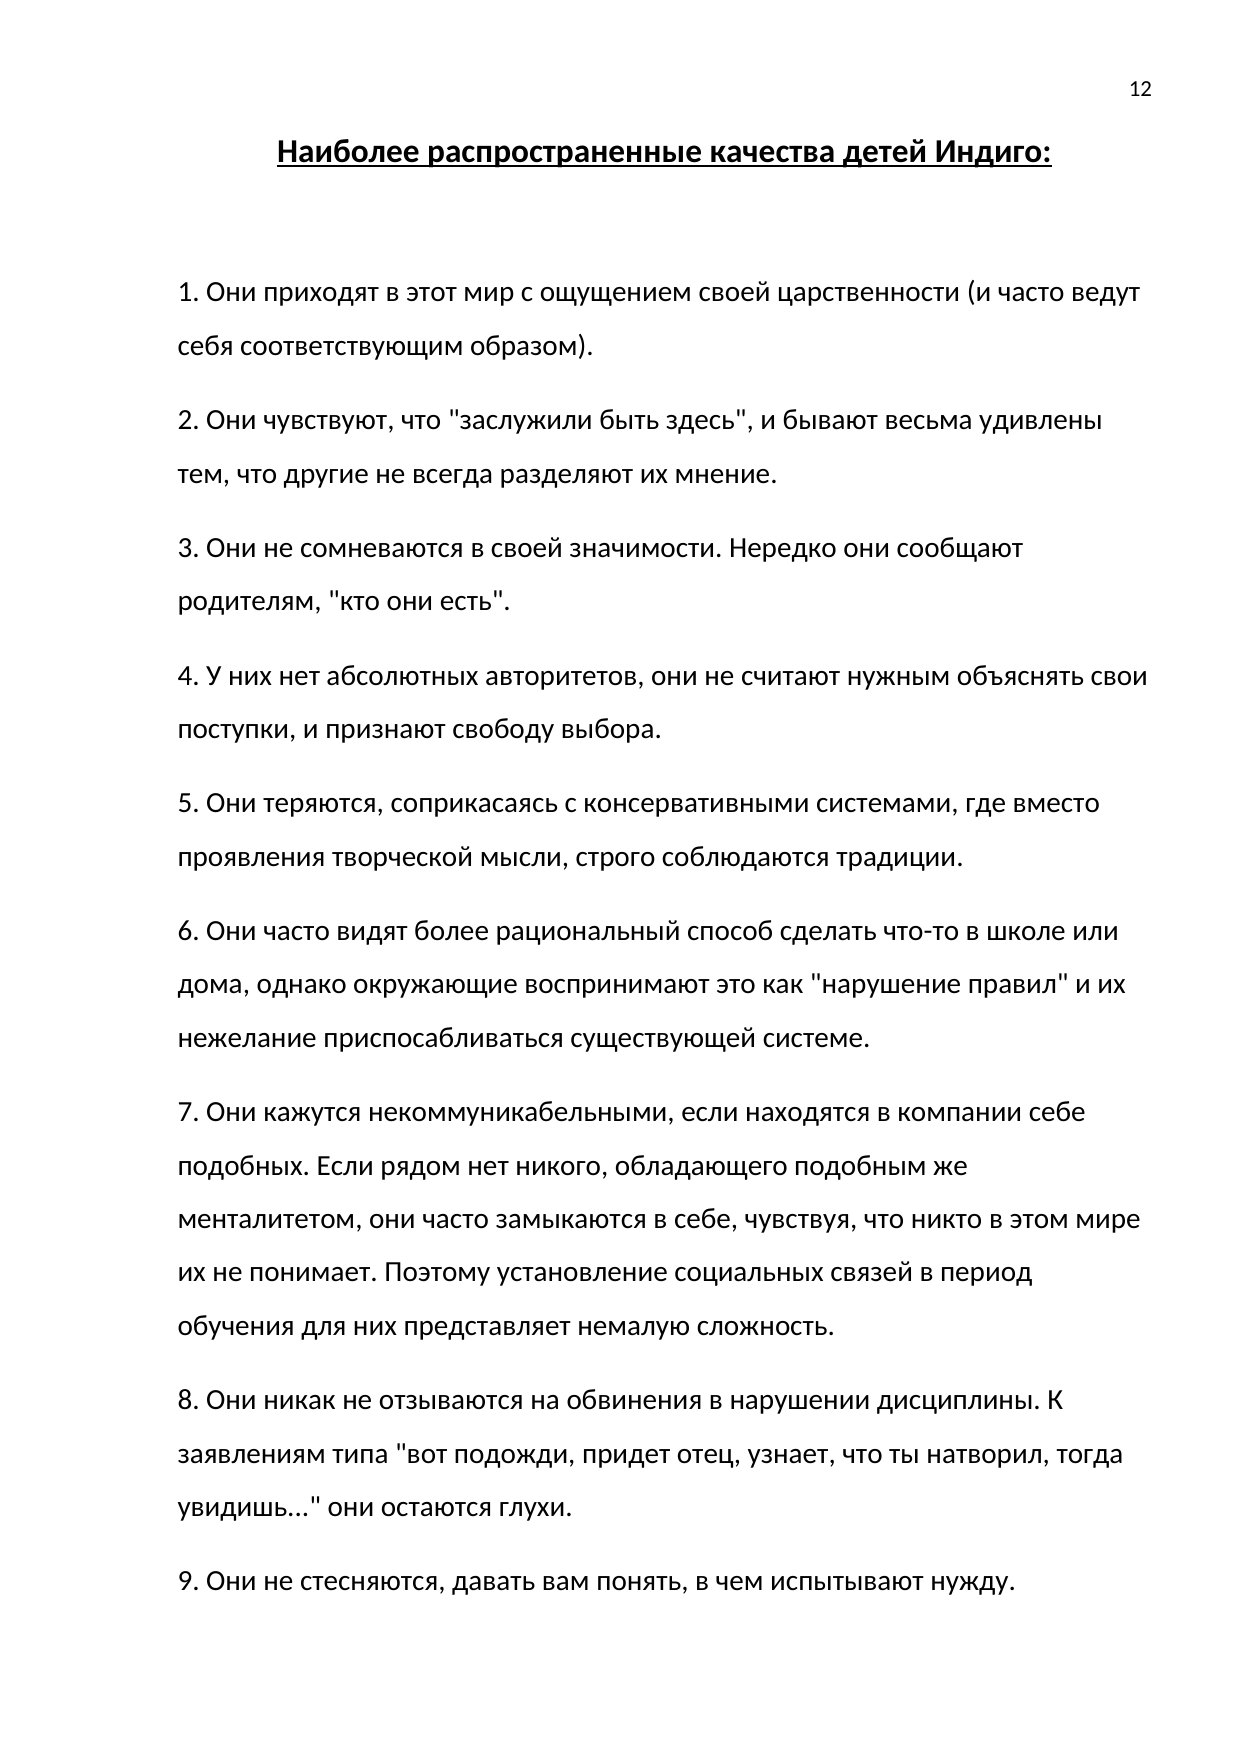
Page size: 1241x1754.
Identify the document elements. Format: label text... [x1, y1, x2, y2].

text 1. Они приходят в этот мир с ощущением своей царственности (и часто ведут себя соответствующим образом). [177, 273, 1152, 363]
text 2. Они чувствуют, что "заслужили быть здесь", и бывают весьма удивлены тем, что другие не всегда разделяют их мнение. [177, 401, 1152, 490]
text 8. Они никак не отзываются на обвинения в нарушении дисциплины. К заявлениям типа "вот подожди, придет отец, узнает, что ты натворил, тогда увидишь..." они остаются глухи. [177, 1381, 1152, 1524]
text 3. Они не сомневаются в своей значимости. Нередко они сообщают родителям, "кто они есть". [177, 529, 1152, 618]
text 5. Они теряются, соприкасаясь с консервативными системами, где вместо проявления творческой мысли, строго соблюдаются традиции. [177, 784, 1152, 873]
text 6. Они часто видят более рациональный способ сделать что-то в школе или дома, однако окружающие воспринимают это как "нарушение правил" и их нежелание приспосабливаться существующей системе. [177, 912, 1152, 1054]
text 4. У них нет абсолютных авторитетов, они не считают нужным объяснять свои поступки, и признают свободу выбора. [177, 657, 1152, 746]
text 9. Они не стесняются, давать вам понять, в чем испытывают нужду. [177, 1562, 1152, 1598]
text Наиболее распространенные качества детей Индиго: [177, 130, 1152, 171]
text 7. Они кажутся некоммуникабельными, если находятся в компании себе подобных. Если рядом нет никого, обладающего подобным же менталитетом, они часто замыкаются в себе, чувствуя, что никто в этом мире их не понимает. Поэтому установление социальных связей в период обучения для них представляет немалую сложность. [177, 1093, 1152, 1343]
